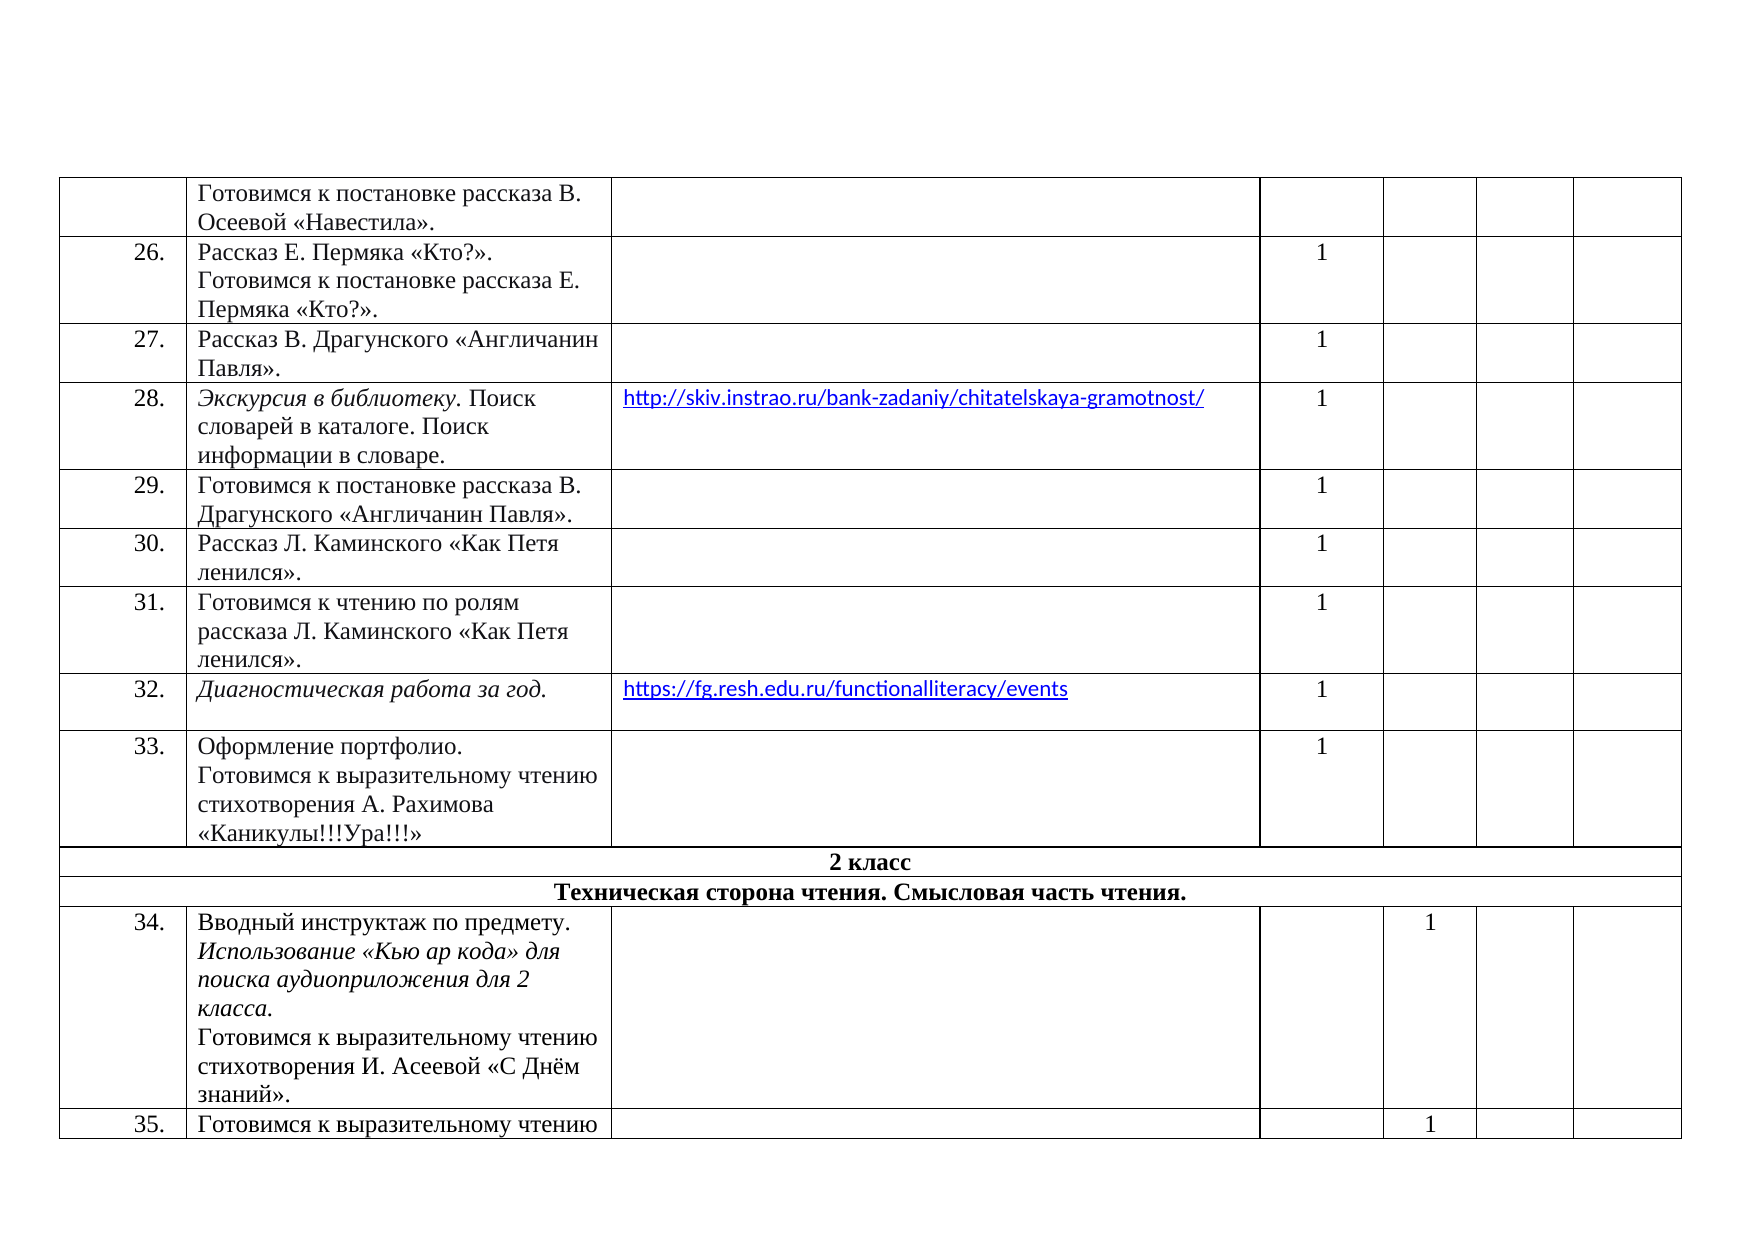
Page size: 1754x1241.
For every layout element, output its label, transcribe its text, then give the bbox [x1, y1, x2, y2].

table_cell [612, 237, 1259, 323]
table_cell [60, 1109, 186, 1138]
table_cell [1574, 178, 1681, 236]
table_cell Рассказ Е. Пермяка «Кто?». Готовимся к постановке рассказа Е. Пермяка «Кто?». [187, 237, 611, 323]
table_cell [1261, 1109, 1383, 1138]
table_cell 2 класс [60, 848, 1681, 876]
table_cell 1 [1261, 470, 1383, 527]
table_cell [1384, 383, 1476, 469]
table_cell [1384, 731, 1476, 846]
table_cell [1477, 324, 1573, 382]
table_cell [1574, 731, 1681, 846]
table_cell 1 [1261, 674, 1383, 730]
table_cell [60, 324, 186, 382]
table_cell 1 [1261, 587, 1383, 673]
table_cell [60, 529, 186, 586]
table_cell [1574, 1109, 1681, 1138]
table_cell [60, 470, 186, 527]
table_cell 1 [1384, 1109, 1476, 1138]
table_cell [60, 674, 186, 730]
table_cell [60, 178, 186, 236]
table_cell [1574, 324, 1681, 382]
table_cell Техническая сторона чтения. Смысловая часть чтения. [60, 877, 1681, 906]
table_cell Рассказ В. Драгунского «Англичанин Павля». [187, 324, 611, 382]
table_cell [60, 731, 186, 846]
table_cell [1384, 237, 1476, 323]
table_cell [60, 237, 186, 323]
table_cell [1574, 383, 1681, 469]
table_cell [1574, 907, 1681, 1108]
table_cell [1574, 674, 1681, 730]
table_cell [1477, 529, 1573, 586]
table_cell [1477, 178, 1573, 236]
table_cell [1574, 237, 1681, 323]
table_cell Готовимся к чтению по ролям рассказа Л. Каминского «Как Петя ленился». [187, 587, 611, 673]
table_cell [1384, 674, 1476, 730]
table_cell 1 [1261, 237, 1383, 323]
table_cell Вводный инструктаж по предмету. Использование «Кью ар кода» для поиска аудиоприложения для 2 класса. Готовимся к выразительному чтению стихотворения И. Асеевой «С Днём знаний». [187, 907, 611, 1108]
table_cell 1 [1261, 178, 1383, 236]
table_cell [1477, 674, 1573, 730]
table_cell http://skiv.instrao.ru/bank-zadaniy/chitatelskaya-gramotnost/ [612, 383, 1259, 469]
table_cell [1384, 470, 1476, 527]
table_cell [1574, 470, 1681, 527]
table_cell [612, 324, 1259, 382]
table_cell Экскурсия в библиотеку. Поиск словарей в каталоге. Поиск информации в словаре. [187, 383, 611, 469]
table_cell Диагностическая работа за год. [187, 674, 611, 730]
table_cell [187, 1109, 611, 1138]
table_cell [187, 178, 611, 236]
table_cell 1 [1261, 529, 1383, 586]
table_cell 1 [1261, 383, 1383, 469]
table_cell [60, 907, 186, 1108]
table_cell 1 [1261, 324, 1383, 382]
table_cell [1574, 587, 1681, 673]
table_cell [612, 470, 1259, 527]
table_cell [1477, 470, 1573, 527]
table_cell [612, 529, 1259, 586]
table_cell [1384, 178, 1476, 236]
table_cell [1477, 587, 1573, 673]
table_cell https://fg.resh.edu.ru/functionalliteracy/events [612, 674, 1259, 730]
table_cell 1 [1261, 731, 1383, 846]
table_cell [612, 907, 1259, 1108]
table_cell [612, 587, 1259, 673]
table_cell 1 [1384, 907, 1476, 1108]
table_cell [1477, 731, 1573, 846]
table_cell [1574, 529, 1681, 586]
table_cell Готовимся к постановке рассказа В. Драгунского «Англичанин Павля». [187, 470, 611, 527]
table_cell [612, 1109, 1259, 1138]
table_cell [60, 587, 186, 673]
table_cell [1477, 237, 1573, 323]
table_cell [1477, 383, 1573, 469]
table_cell [1261, 907, 1383, 1108]
table_cell [1384, 529, 1476, 586]
table_cell Рассказ Л. Каминского «Как Петя ленился». [187, 529, 611, 586]
table_cell [60, 383, 186, 469]
table_cell [612, 178, 1259, 236]
table_cell Оформление портфолио. Готовимся к выразительному чтению стихотворения А. Рахимова «Каникулы!!!Ура!!!» [187, 731, 611, 846]
table_cell [1384, 587, 1476, 673]
table_cell [1477, 1109, 1573, 1138]
table_cell [612, 731, 1259, 846]
table_cell [1477, 907, 1573, 1108]
table_cell [1384, 324, 1476, 382]
